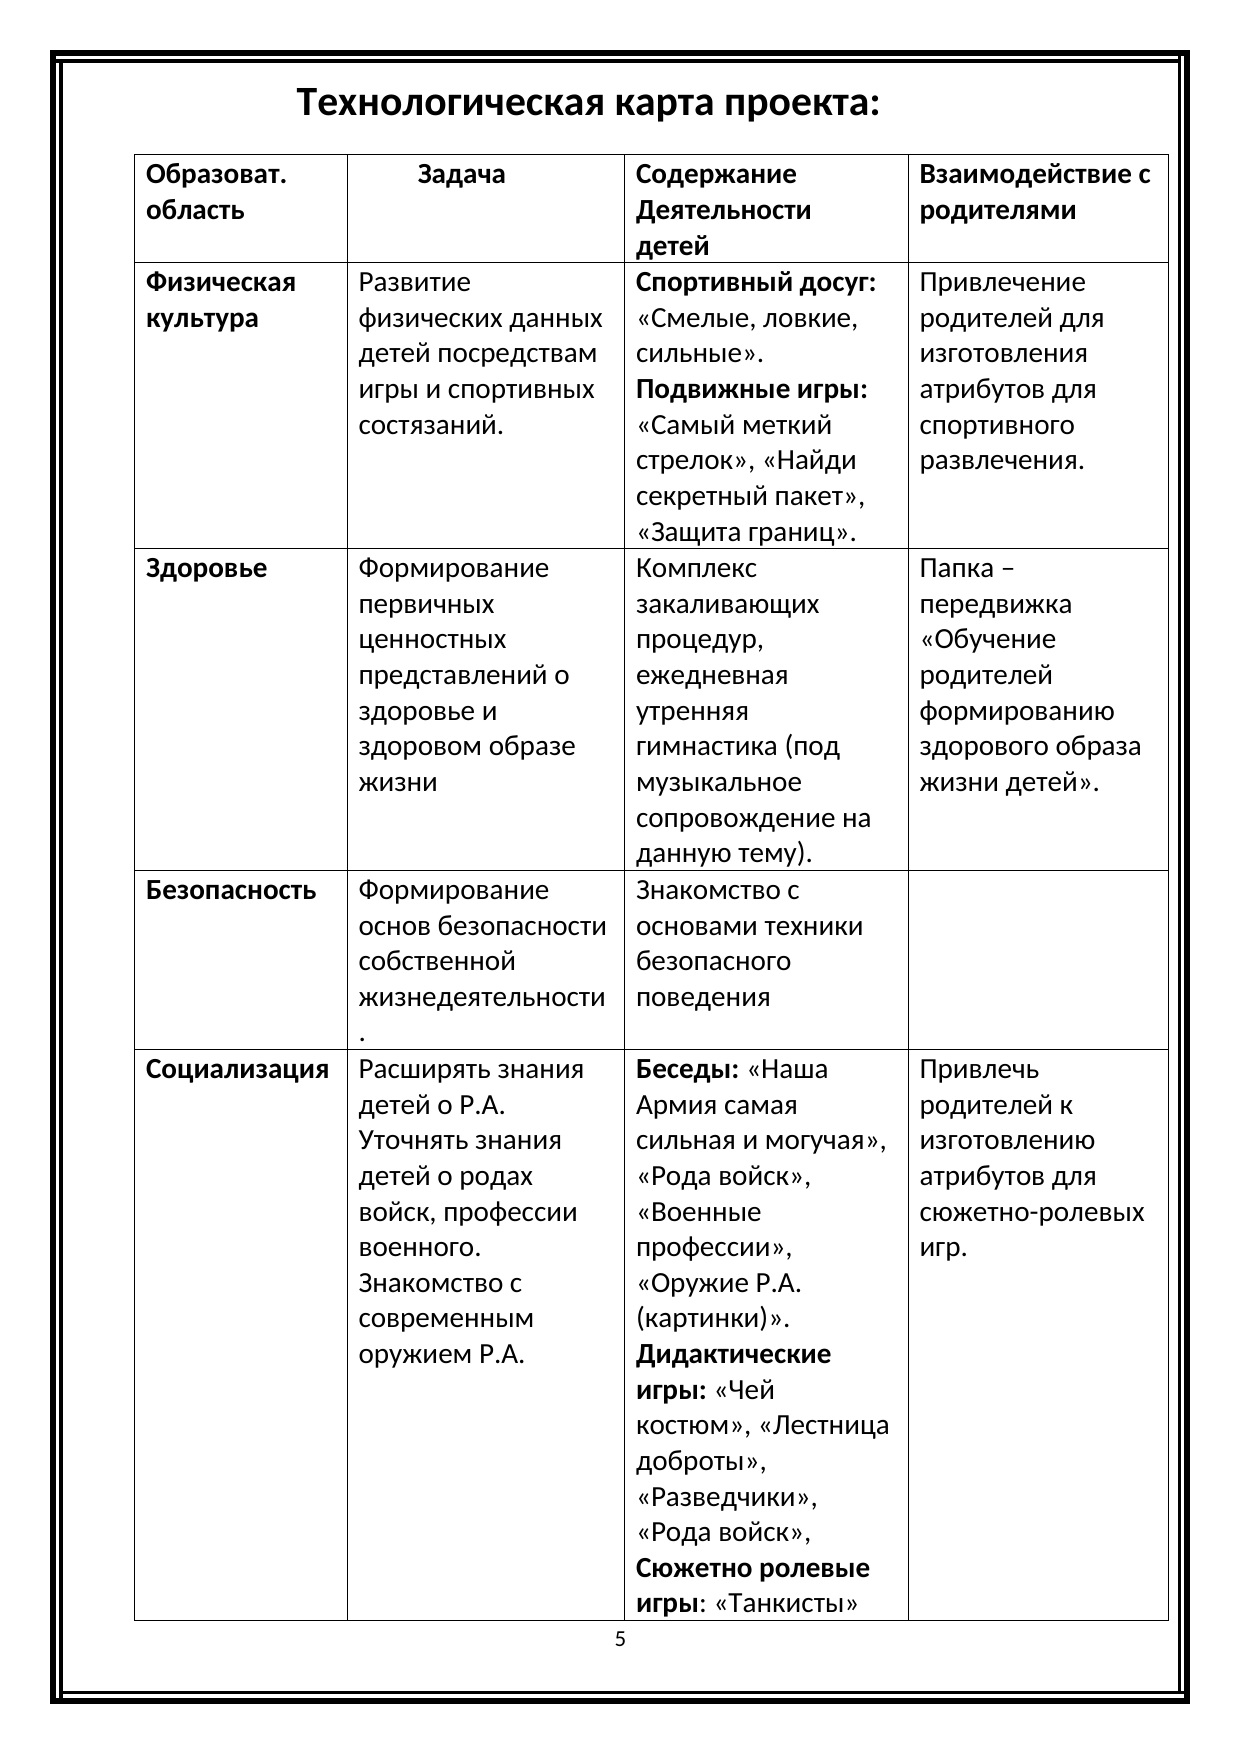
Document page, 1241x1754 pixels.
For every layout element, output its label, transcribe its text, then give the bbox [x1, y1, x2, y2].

table_cell Формирование основ безопасности собственной жизнедеятельности. [348, 871, 624, 1049]
table_cell Безопасность [135, 871, 347, 1049]
table_cell Привлечь родителей к изготовлению атрибутов для сюжетно-ролевых игр. [909, 1050, 1168, 1620]
table_cell Расширять знания детей о Р.А. Уточнять знания детей о родах войск, профессии военного. Знакомство с современным оружием Р.А. [348, 1050, 624, 1620]
table_cell Комплекс закаливающих процедур, ежедневная утренняя гимнастика (под музыкальное сопровождение на данную тему). [625, 549, 908, 870]
table_cell Социализация [135, 1050, 347, 1620]
table_cell Развитие физических данных детей посредствам игры и спортивных состязаний. [348, 263, 624, 548]
table_cell Привлечение родителей для изготовления атрибутов для спортивного развлечения. [909, 263, 1168, 548]
table_cell Формирование первичных ценностных представлений о здоровье и здоровом образе жизни [348, 549, 624, 870]
table_cell Беседы: «Наша Армия самая сильная и могучая», «Рода войск», «Военные профессии», «Оружие Р.А. (картинки)». Дидактические игры: «Чей костюм», «Лестница доброты», «Разведчики», «Рода войск», Сюжетно ролевые игры: «Танкисты» [625, 1050, 908, 1620]
table_cell Спортивный досуг: «Смелые, ловкие, сильные». Подвижные игры: «Самый меткий стрелок», «Найди секретный пакет», «Защита границ». [625, 263, 908, 548]
table_header Образоват. область [135, 155, 347, 262]
table_header Взаимодействие с родителями [909, 155, 1168, 262]
table_cell [909, 871, 1168, 1049]
list Технологическая карта проекта: [146, 75, 1165, 126]
table_cell Папка – передвижка «Обучение родителей формированию здорового образа жизни детей». [909, 549, 1168, 870]
table_header Содержание Деятельности детей [625, 155, 908, 262]
table_cell Здоровье [135, 549, 347, 870]
table_cell Физическая культура [135, 263, 347, 548]
table_cell Знакомство с основами техники безопасного поведения [625, 871, 908, 1049]
table_header Задача [348, 155, 624, 262]
